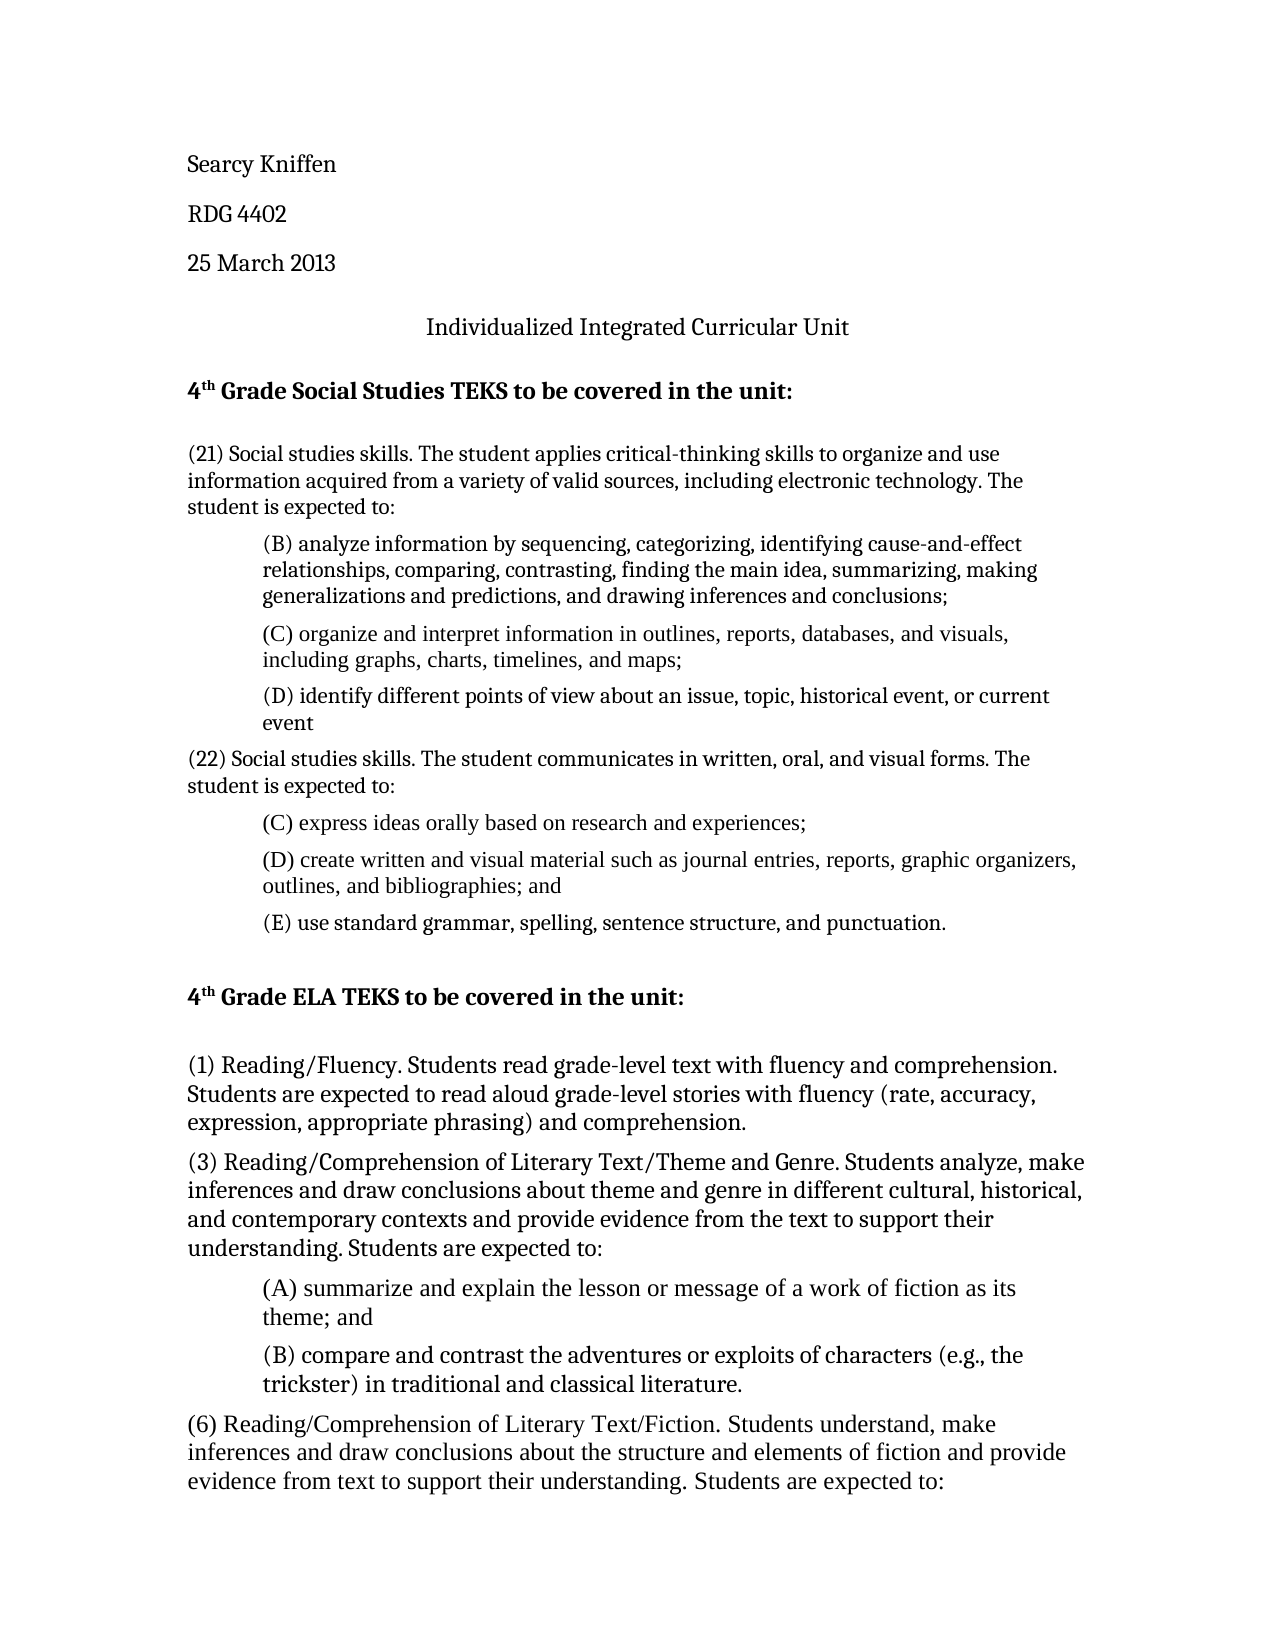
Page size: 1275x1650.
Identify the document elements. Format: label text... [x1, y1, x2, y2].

text (B) compare and contrast the adventures or exploits of characters (e.g., the trickster) in traditional and classical literature. [262, 1341, 1087, 1398]
text 25 March 2013 [187, 249, 1087, 278]
text (D) create written and visual material such as journal entries, reports, graphic organizers, outlines, and bibliographies; and [262, 846, 1087, 899]
text (A) summarize and explain the lesson or message of a work of fiction as its theme; and [262, 1273, 1087, 1330]
text (1) Reading/Fluency. Students read grade-level text with fluency and comprehension. Students are expected to read aloud grade-level stories with fluency (rate, accuracy, expression, appropriate phrasing) and comprehension. [187, 1051, 1087, 1137]
text (3) Reading/Comprehension of Literary Text/Theme and Genre. Students analyze, make inferences and draw conclusions about theme and genre in different cultural, historical, and contemporary contexts and provide evidence from the text to support their understanding. Students are expected to: [187, 1147, 1087, 1262]
text (D) identify different points of view about an issue, topic, historical event, or current event [262, 683, 1087, 736]
text (6) Reading/Comprehension of Literary Text/Fiction. Students understand, make inferences and draw conclusions about the structure and elements of fiction and provide evidence from text to support their understanding. Students are expected to: [187, 1409, 1087, 1495]
text Individualized Integrated Curricular Unit [187, 313, 1087, 342]
text 4th Grade Social Studies TEKS to be covered in the unit: [187, 377, 1087, 406]
text RDG 4402 [187, 199, 1087, 228]
text (21) Social studies skills. The student applies critical-thinking skills to organize and use information acquired from a variety of valid sources, including electronic technology. The student is expected to: [187, 441, 1087, 520]
text (22) Social studies skills. The student communicates in written, oral, and visual forms. The student is expected to: [187, 746, 1087, 799]
text (C) express ideas orally based on research and experiences; [187, 809, 1087, 836]
text 4th Grade ELA TEKS to be covered in the unit: [187, 983, 1087, 1012]
text (B) analyze information by sequencing, categorizing, identifying cause-and-effect relationships, comparing, contrasting, finding the main idea, summarizing, making generalizations and predictions, and drawing inferences and conclusions; [262, 531, 1087, 609]
text Searcy Kniffen [187, 150, 1087, 179]
text (E) use standard grammar, spelling, sentence structure, and punctuation. [187, 909, 1087, 936]
text (C) organize and interpret information in outlines, reports, databases, and visuals, including graphs, charts, timelines, and maps; [262, 620, 1087, 673]
